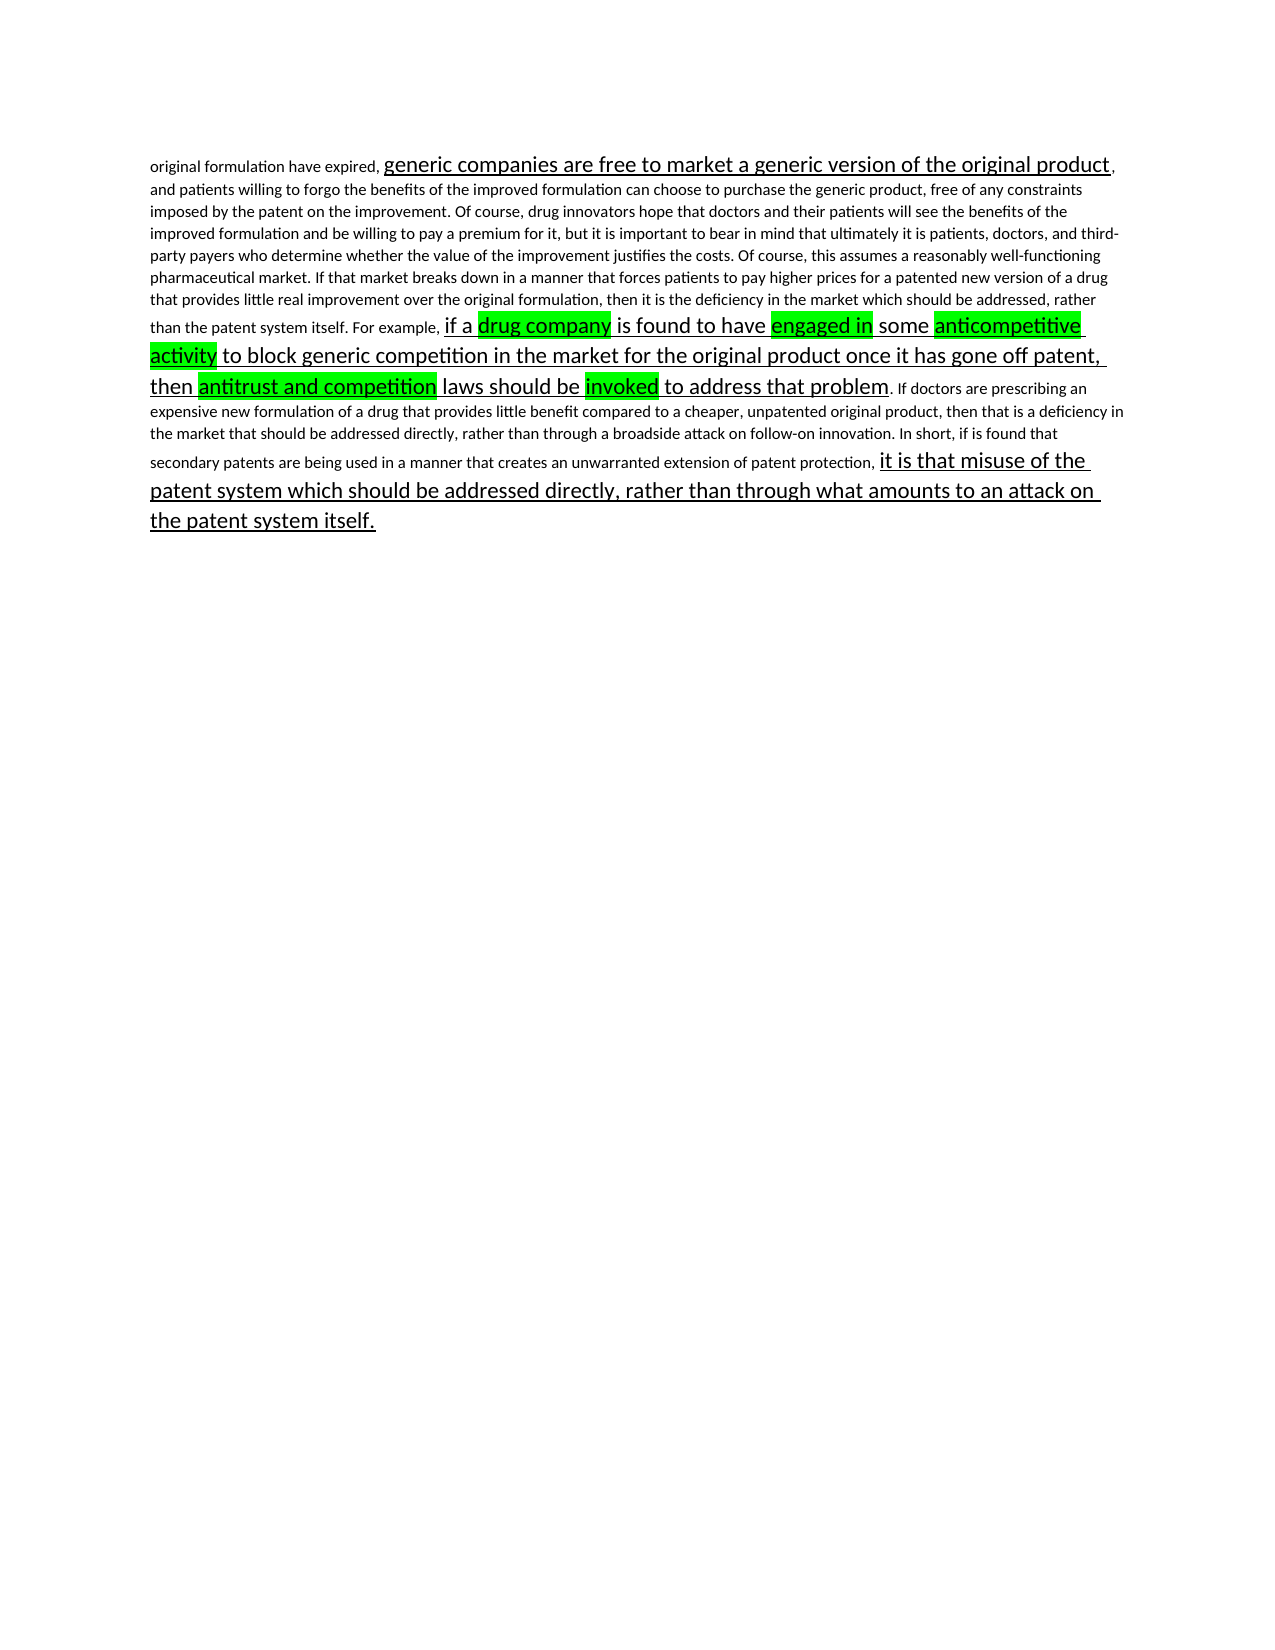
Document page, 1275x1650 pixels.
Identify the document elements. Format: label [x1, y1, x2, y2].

text [150, 150, 1125, 534]
